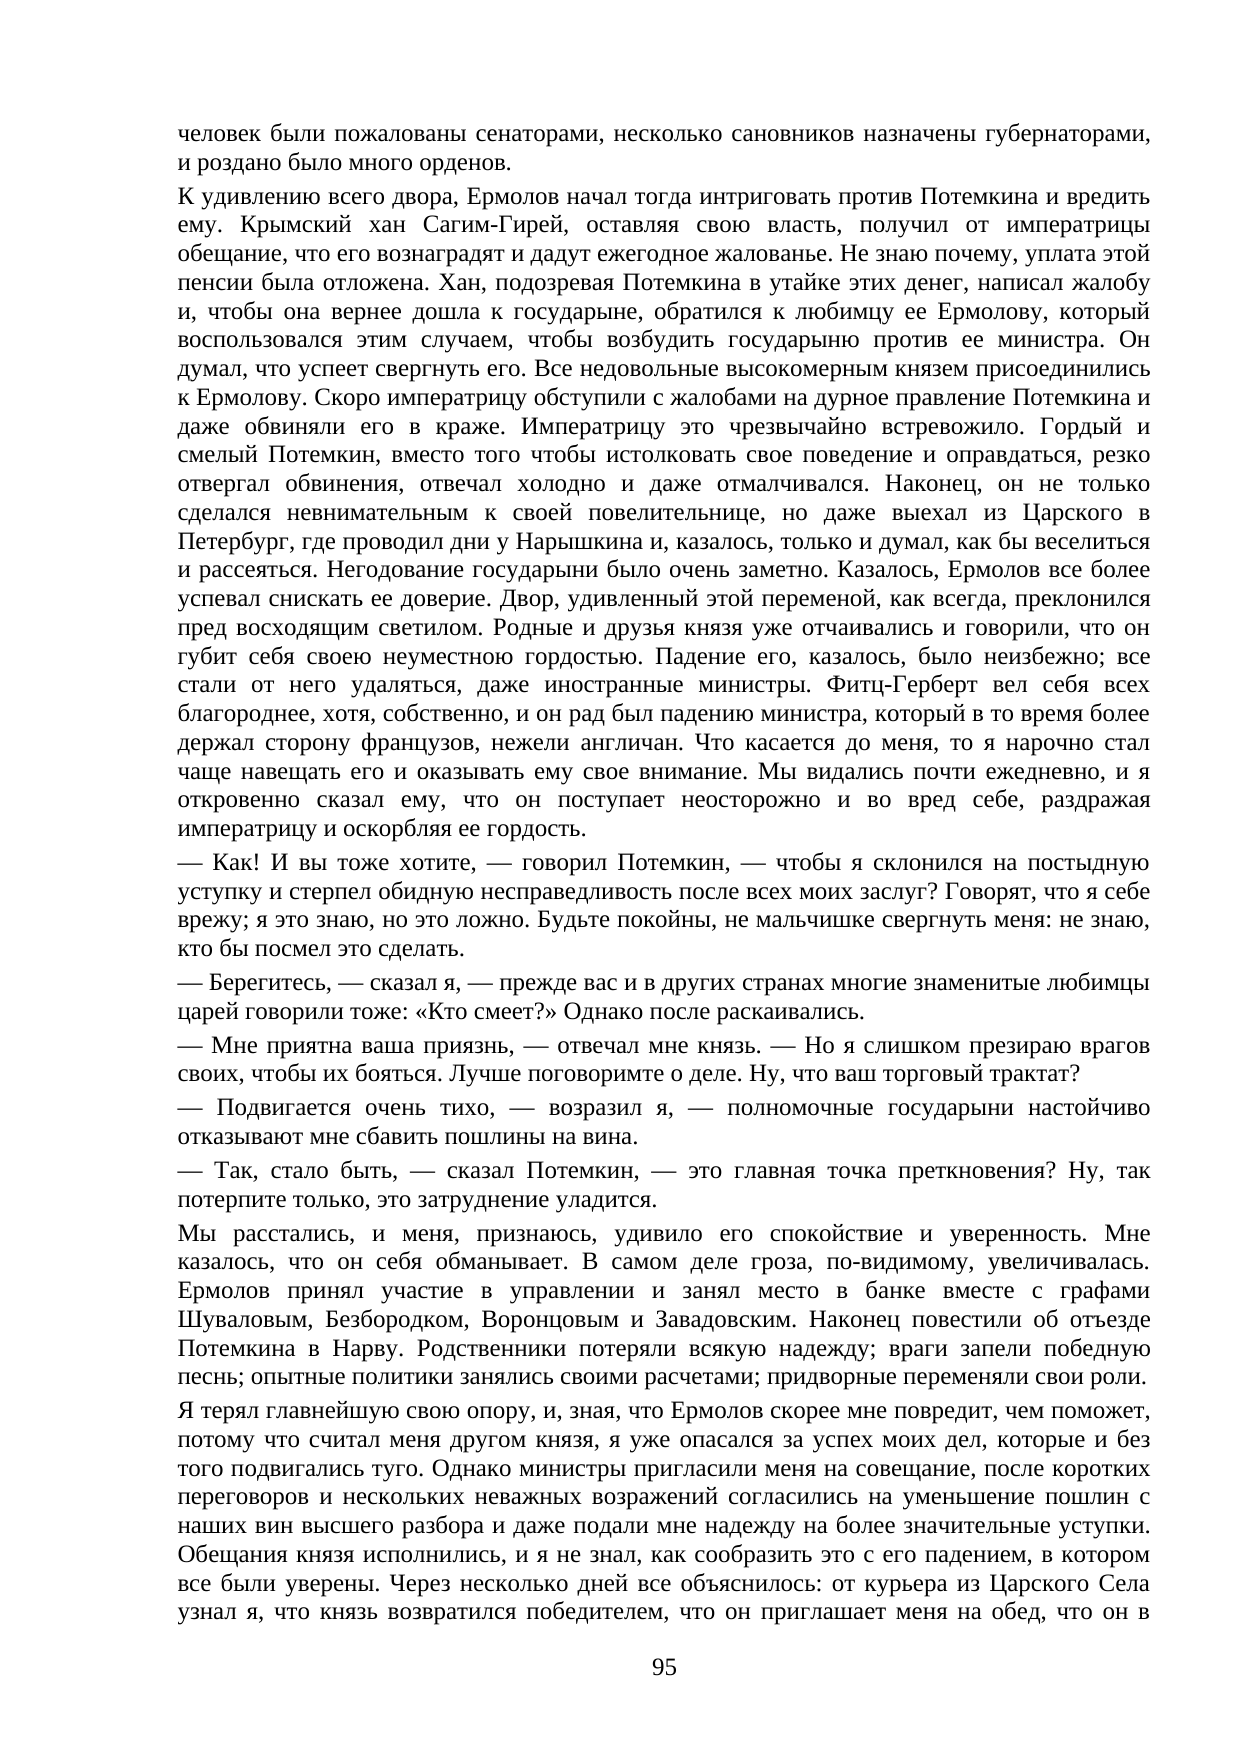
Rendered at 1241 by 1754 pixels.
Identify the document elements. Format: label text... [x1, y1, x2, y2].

text — Как! И вы тоже хотите, — говорил Потемкин, — чтобы я склонился на постыдную уступку и стерпел обидную несправедливость после всех моих заслуг? Говорят, что я себе врежу; я это знаю, но это ложно. Будьте покойны, не мальчишке свергнуть меня: не знаю, кто бы посмел это сделать. [177, 847, 1152, 962]
text — Подвигается очень тихо, — возразил я, — полномочные государыни настойчиво отказывают мне сбавить пошлины на вина. [177, 1092, 1152, 1150]
text — Так, стало быть, — сказал Потемкин, — это главная точка преткновения? Ну, так потерпите только, это затруднение уладится. [177, 1155, 1152, 1212]
text Мы расстались, и меня, признаюсь, удивило его спокойствие и уверенность. Мне казалось, что он себя обманывает. В самом деле гроза, по-видимому, увеличивалась. Ермолов принял участие в управлении и занял место в банке вместе с графами Шуваловым, Безбородком, Воронцовым и Завадовским. Наконец повестили об отъезде Потемкина в Нарву. Родственники потеряли всякую надежду; враги запели победную песнь; опытные политики занялись своими расчетами; придворные переменяли свои роли. [177, 1218, 1152, 1390]
text — Берегитесь, — сказал я, — прежде вас и в других странах многие знаменитые любимцы царей говорили тоже: «Кто смеет?» Однако после раскаивались. [177, 967, 1152, 1025]
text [177, 118, 1152, 176]
text — Мне приятна ваша приязнь, — отвечал мне князь. — Но я слишком презираю врагов своих, чтобы их бояться. Лучше поговоримте о деле. Ну, что ваш торговый трактат? [177, 1030, 1152, 1087]
text К удивлению всего двора, Ермолов начал тогда интриговать против Потемкина и вредить ему. Крымский хан Сагим-Гирей, оставляя свою власть, получил от императрицы обещание, что его вознаградят и дадут ежегодное жалованье. Не знаю почему, уплата этой пенсии была отложена. Хан, подозревая Потемкина в утайке этих денег, написал жалобу и, чтобы она вернее дошла к государыне, обратился к любимцу ее Ермолову, который воспользовался этим случаем, чтобы возбудить государыню против ее министра. Он думал, что успеет свергнуть его. Все недовольные высокомерным князем присоединились к Ермолову. Скоро императрицу обступили с жалобами на дурное правление Потемкина и даже обвиняли его в краже. Императрицу это чрезвычайно встревожило. Гордый и смелый Потемкин, вместо того чтобы истолковать свое поведение и оправдаться, резко отвергал обвинения, отвечал холодно и даже отмалчивался. Наконец, он не только сделался невнимательным к своей повелительнице, но даже выехал из Царского в Петербург, где проводил дни у Нарышкина и, казалось, только и думал, как бы веселиться и рассеяться. Негодование государыни было очень заметно. Казалось, Ермолов все более успевал снискать ее доверие. Двор, удивленный этой переменой, как всегда, преклонился пред восходящим светилом. Родные и друзья князя уже отчаивались и говорили, что он губит себя своею неуместною гордостью. Падение его, казалось, было неизбежно; все стали от него удаляться, даже иностранные министры. Фитц-Герберт вел себя всех благороднее, хотя, собственно, и он рад был падению министра, который в то время более держал сторону французов, нежели англичан. Что касается до меня, то я нарочно стал чаще навещать его и оказывать ему свое внимание. Мы видались почти ежедневно, и я откровенно сказал ему, что он поступает неосторожно и во вред себе, раздражая императрицу и оскорбляя ее гордость. [177, 181, 1152, 842]
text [177, 1395, 1152, 1625]
